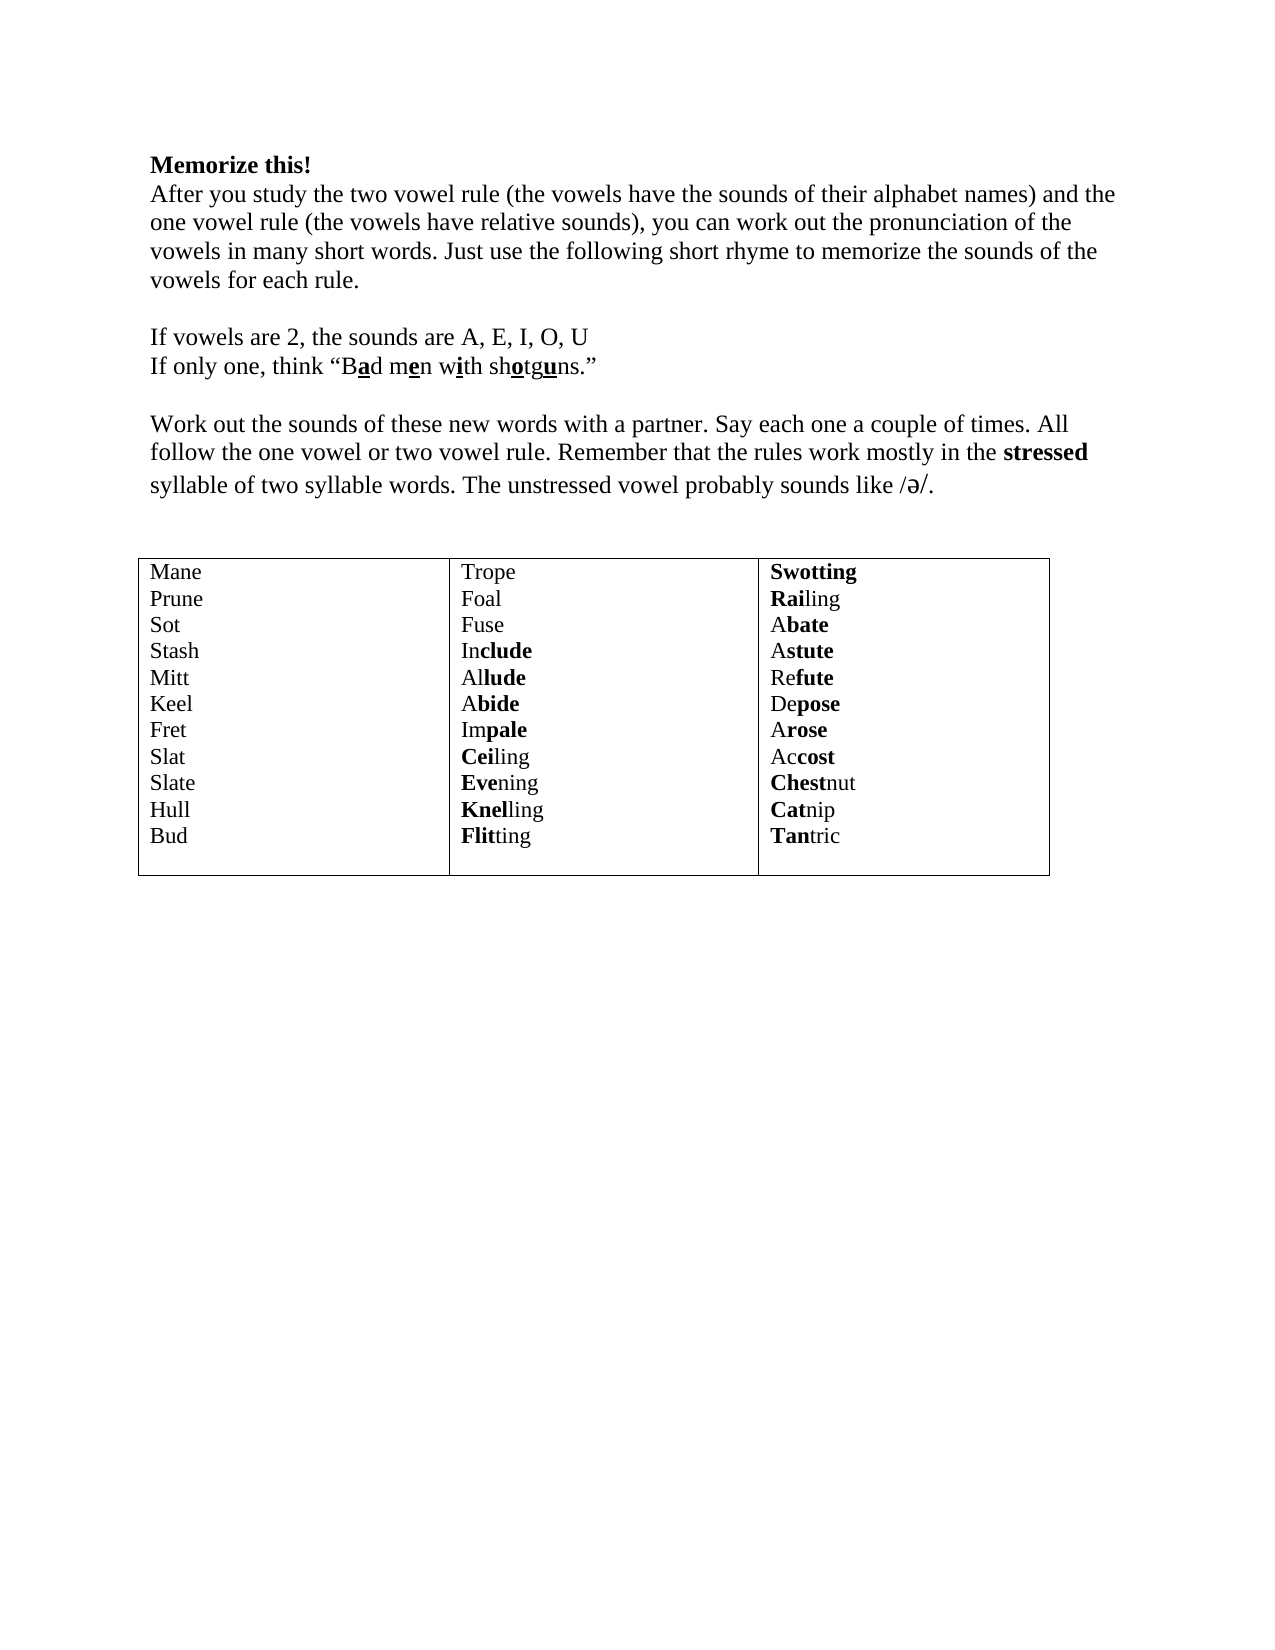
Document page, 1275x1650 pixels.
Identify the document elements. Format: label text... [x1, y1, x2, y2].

text If vowels are 2, the sounds are A, E, I, O, U [150, 322, 1125, 351]
text Work out the sounds of these new words with a partner. Say each one a couple of times. All follow the one vowel or two vowel rule. Remember that the rules work mostly in the stressed syllable of two syllable words. The unstressed vowel probably sounds like /ә/. [150, 409, 1125, 500]
table_header Trope Foal Fuse Include Allude Abide Impale Ceiling Evening Knelling Flitting [450, 559, 758, 875]
text If only one, think “Bad men with shotguns.” [150, 351, 1125, 380]
table_header Mane Prune Sot Stash Mitt Keel Fret Slat Slate Bud [139, 559, 449, 875]
table_header Swotting Railing Abate Astute Refute Depose Arose Accost Chestnut Catnip Tantric [759, 559, 1049, 875]
text After you study the two vowel rule (the vowels have the sounds of their alphabet names) and the one vowel rule (the vowels have relative sounds), you can work out the pronunciation of the vowels in many short words. Just use the following short rhyme to memorize the sounds of the vowels for each rule. [150, 179, 1125, 294]
text Memorize this! [150, 150, 1125, 179]
